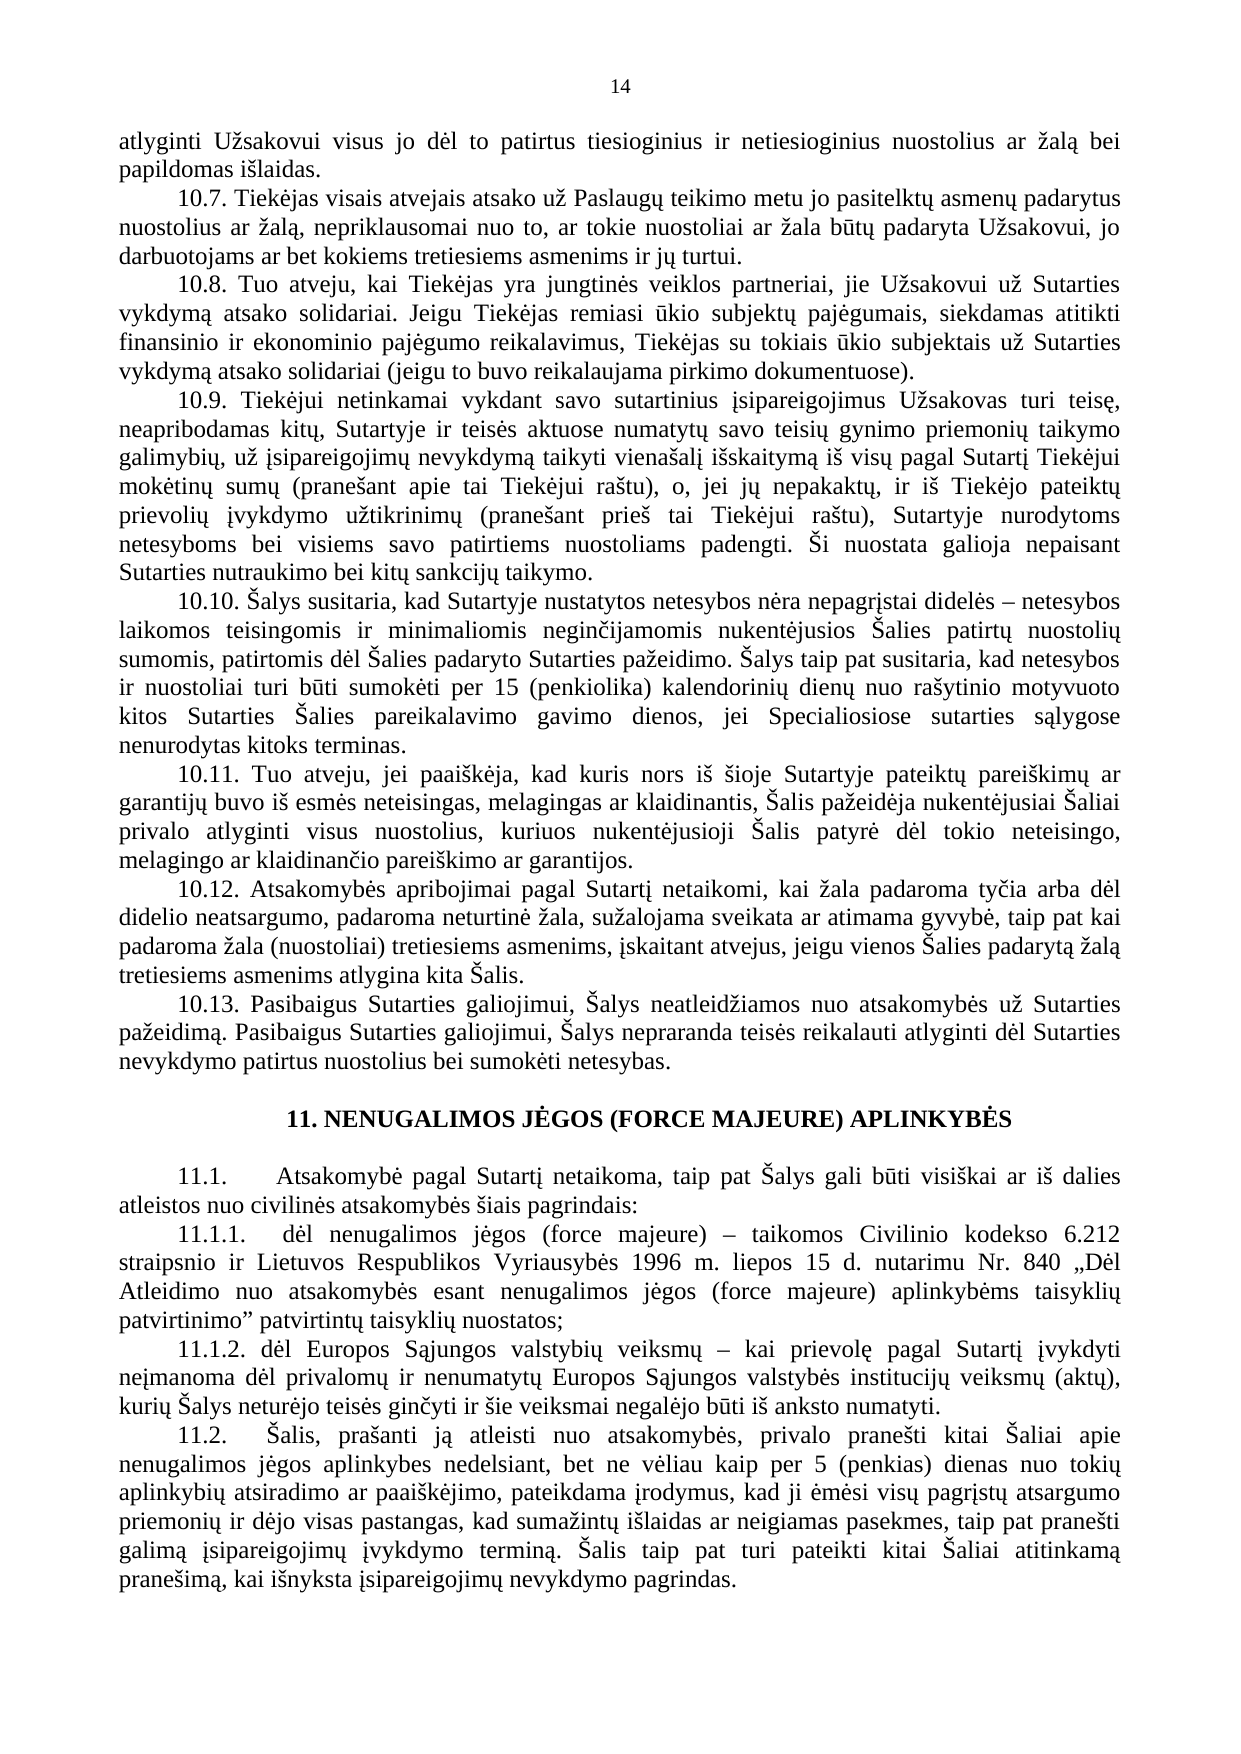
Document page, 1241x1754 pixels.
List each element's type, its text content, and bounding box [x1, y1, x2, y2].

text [118, 126, 1122, 183]
text 11.1.1. dėl nenugalimos jėgos (force majeure) – taikomos Civilinio kodekso 6.212 straipsnio ir Lietuvos Respublikos Vyriausybės 1996 m. liepos 15 d. nutarimu Nr. 840 „Dėl Atleidimo nuo atsakomybės esant nenugalimos jėgos (force majeure) aplinkybėms taisyklių patvirtinimo” patvirtintų taisyklių nuostatos; [118, 1219, 1122, 1334]
text 11.1.2. dėl Europos Sąjungos valstybių veiksmų – kai prievolę pagal Sutartį įvykdyti neįmanoma dėl privalomų ir nenumatytų Europos Sąjungos valstybės institucijų veiksmų (aktų), kurių Šalys neturėjo teisės ginčyti ir šie veiksmai negalėjo būti iš anksto numatyti. [118, 1334, 1122, 1420]
text 10.12. Atsakomybės apribojimai pagal Sutartį netaikomi, kai žala padaroma tyčia arba dėl didelio neatsargumo, padaroma neturtinė žala, sužalojama sveikata ar atimama gyvybė, taip pat kai padaroma žala (nuostoliai) tretiesiems asmenims, įskaitant atvejus, jeigu vienos Šalies padarytą žalą tretiesiems asmenims atlygina kita Šalis. [118, 874, 1122, 989]
text 10.11. Tuo atveju, jei paaiškėja, kad kuris nors iš šioje Sutartyje pateiktų pareiškimų ar garantijų buvo iš esmės neteisingas, melagingas ar klaidinantis, Šalis pažeidėja nukentėjusiai Šaliai privalo atlyginti visus nuostolius, kuriuos nukentėjusioji Šalis patyrė dėl tokio neteisingo, melagingo ar klaidinančio pareiškimo ar garantijos. [118, 759, 1122, 874]
text 11. NENUGALIMOS JĖGOS (FORCE MAJEURE) APLINKYBĖS [118, 1104, 1122, 1132]
text 11.1. Atsakomybė pagal Sutartį netaikoma, taip pat Šalys gali būti visiškai ar iš dalies atleistos nuo civilinės atsakomybės šiais pagrindais: [118, 1161, 1122, 1219]
text 11.2. Šalis, prašanti ją atleisti nuo atsakomybės, privalo pranešti kitai Šaliai apie nenugalimos jėgos aplinkybes nedelsiant, bet ne vėliau kaip per 5 (penkias) dienas nuo tokių aplinkybių atsiradimo ar paaiškėjimo, pateikdama įrodymus, kad ji ėmėsi visų pagrįstų atsargumo priemonių ir dėjo visas pastangas, kad sumažintų išlaidas ar neigiamas pasekmes, taip pat pranešti galimą įsipareigojimų įvykdymo terminą. Šalis taip pat turi pateikti kitai Šaliai atitinkamą pranešimą, kai išnyksta įsipareigojimų nevykdymo pagrindas. [118, 1420, 1122, 1592]
text 10.9. Tiekėjui netinkamai vykdant savo sutartinius įsipareigojimus Užsakovas turi teisę, neapribodamas kitų, Sutartyje ir teisės aktuose numatytų savo teisių gynimo priemonių taikymo galimybių, už įsipareigojimų nevykdymą taikyti vienašalį išskaitymą iš visų pagal Sutartį Tiekėjui mokėtinų sumų (pranešant apie tai Tiekėjui raštu), o, jei jų nepakaktų, ir iš Tiekėjo pateiktų prievolių įvykdymo užtikrinimų (pranešant prieš tai Tiekėjui raštu), Sutartyje nurodytoms netesyboms bei visiems savo patirtiems nuostoliams padengti. Ši nuostata galioja nepaisant Sutarties nutraukimo bei kitų sankcijų taikymo. [118, 385, 1122, 586]
text 10.7. Tiekėjas visais atvejais atsako už Paslaugų teikimo metu jo pasitelktų asmenų padarytus nuostolius ar žalą, nepriklausomai nuo to, ar tokie nuostoliai ar žala būtų padaryta Užsakovui, jo darbuotojams ar bet kokiems tretiesiems asmenims ir jų turtui. [118, 183, 1122, 269]
text 10.8. Tuo atveju, kai Tiekėjas yra jungtinės veiklos partneriai, jie Užsakovui už Sutarties vykdymą atsako solidariai. Jeigu Tiekėjas remiasi ūkio subjektų pajėgumais, siekdamas atitikti finansinio ir ekonominio pajėgumo reikalavimus, Tiekėjas su tokiais ūkio subjektais už Sutarties vykdymą atsako solidariai (jeigu to buvo reikalaujama pirkimo dokumentuose). [118, 269, 1122, 385]
text 10.10. Šalys susitaria, kad Sutartyje nustatytos netesybos nėra nepagrįstai didelės – netesybos laikomos teisingomis ir minimaliomis neginčijamomis nukentėjusios Šalies patirtų nuostolių sumomis, patirtomis dėl Šalies padaryto Sutarties pažeidimo. Šalys taip pat susitaria, kad netesybos ir nuostoliai turi būti sumokėti per 15 (penkiolika) kalendorinių dienų nuo rašytinio motyvuoto kitos Sutarties Šalies pareikalavimo gavimo dienos, jei Specialiosiose sutarties sąlygose nenurodytas kitoks terminas. [118, 586, 1122, 759]
text 10.13. Pasibaigus Sutarties galiojimui, Šalys neatleidžiamos nuo atsakomybės už Sutarties pažeidimą. Pasibaigus Sutarties galiojimui, Šalys nepraranda teisės reikalauti atlyginti dėl Sutarties nevykdymo patirtus nuostolius bei sumokėti netesybas. [118, 989, 1122, 1075]
